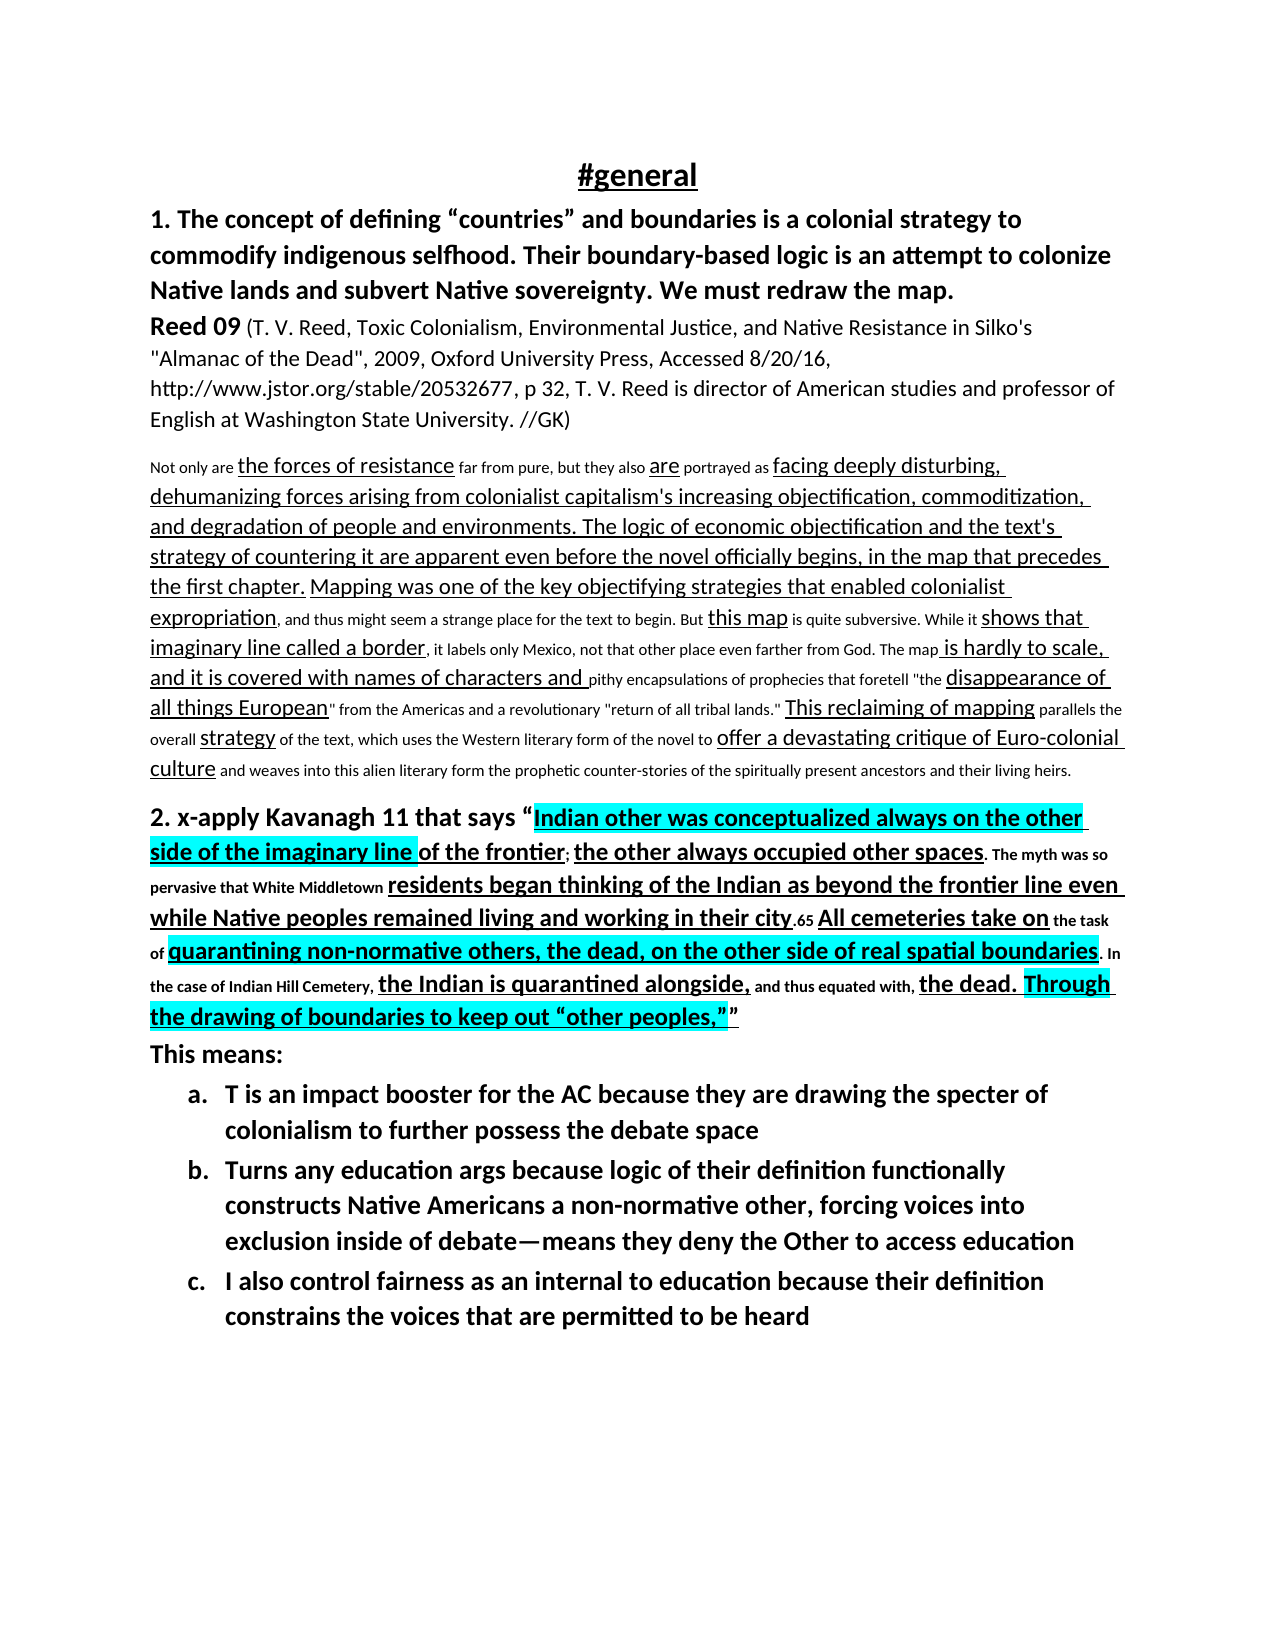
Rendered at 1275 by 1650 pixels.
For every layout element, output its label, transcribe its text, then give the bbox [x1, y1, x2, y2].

text Reed 09 (T. V. Reed, Toxic Colonialism, Environmental Justice, and Native Resistance in Silko's "Almanac of the Dead", 2009, Oxford University Press, Accessed 8/20/16, http://www.jstor.org/stable/20532677, p 32, T. V. Reed is director of American studies and professor of English at Washington State University. //GK) [150, 309, 1125, 433]
subtitle This means: [150, 1038, 1125, 1071]
subtitle T is an impact booster for the AC because they are drawing the specter of colonialism to further possess the debate space [187, 1077, 1125, 1146]
subtitle 2. x-apply Kavanagh 11 that says “Indian other was conceptualized always on the other side of the imaginary line of the frontier; the other always occupied other spaces. The myth was so pervasive that White Middletown residents began thinking of the Indian as beyond the frontier line even while Native peoples remained living and working in their city.65 All cemeteries take on the task of quarantining non-normative others, the dead, on the other side of real spatial boundaries. In the case of Indian Hill Cemetery, the Indian is quarantined alongside, and thus equated with, the dead. Through the drawing of boundaries to keep out “other peoples,”” [150, 801, 1125, 1031]
subtitle 1. The concept of defining “countries” and boundaries is a colonial strategy to commodify indigenous selfhood. Their boundary-based logic is an attempt to colonize Native lands and subvert Native sovereignty. We must redraw the map. [150, 202, 1125, 307]
text Not only are the forces of resistance far from pure, but they also are portrayed as facing deeply disturbing, dehumanizing forces arising from colonialist capitalism's increasing objectification, commoditization, and degradation of people and environments. The logic of economic objectification and the text's strategy of countering it are apparent even before the novel officially begins, in the map that precedes the first chapter. Mapping was one of the key objectifying strategies that enabled colonialist expropriation, and thus might seem a strange place for the text to begin. But this map is quite subversive. While it shows that imaginary line called a border, it labels only Mexico, not that other place even farther from God. The map is hardly to scale, and it is covered with names of characters and pithy encapsulations of prophecies that foretell "the disappearance of all things European" from the Americas and a revolutionary "return of all tribal lands." This reclaiming of mapping parallels the overall strategy of the text, which uses the Western literary form of the novel to offer a devastating critique of Euro-colonial culture and weaves into this alien literary form the prophetic counter-stories of the spiritually present ancestors and their living heirs. [150, 452, 1125, 782]
subtitle #general [150, 154, 1125, 195]
subtitle Turns any education args because logic of their definition functionally constructs Native Americans a non-normative other, forcing voices into exclusion inside of debate—means they deny the Other to access education [187, 1153, 1125, 1257]
subtitle I also control fairness as an internal to education because their definition constrains the voices that are permitted to be heard [187, 1264, 1125, 1333]
